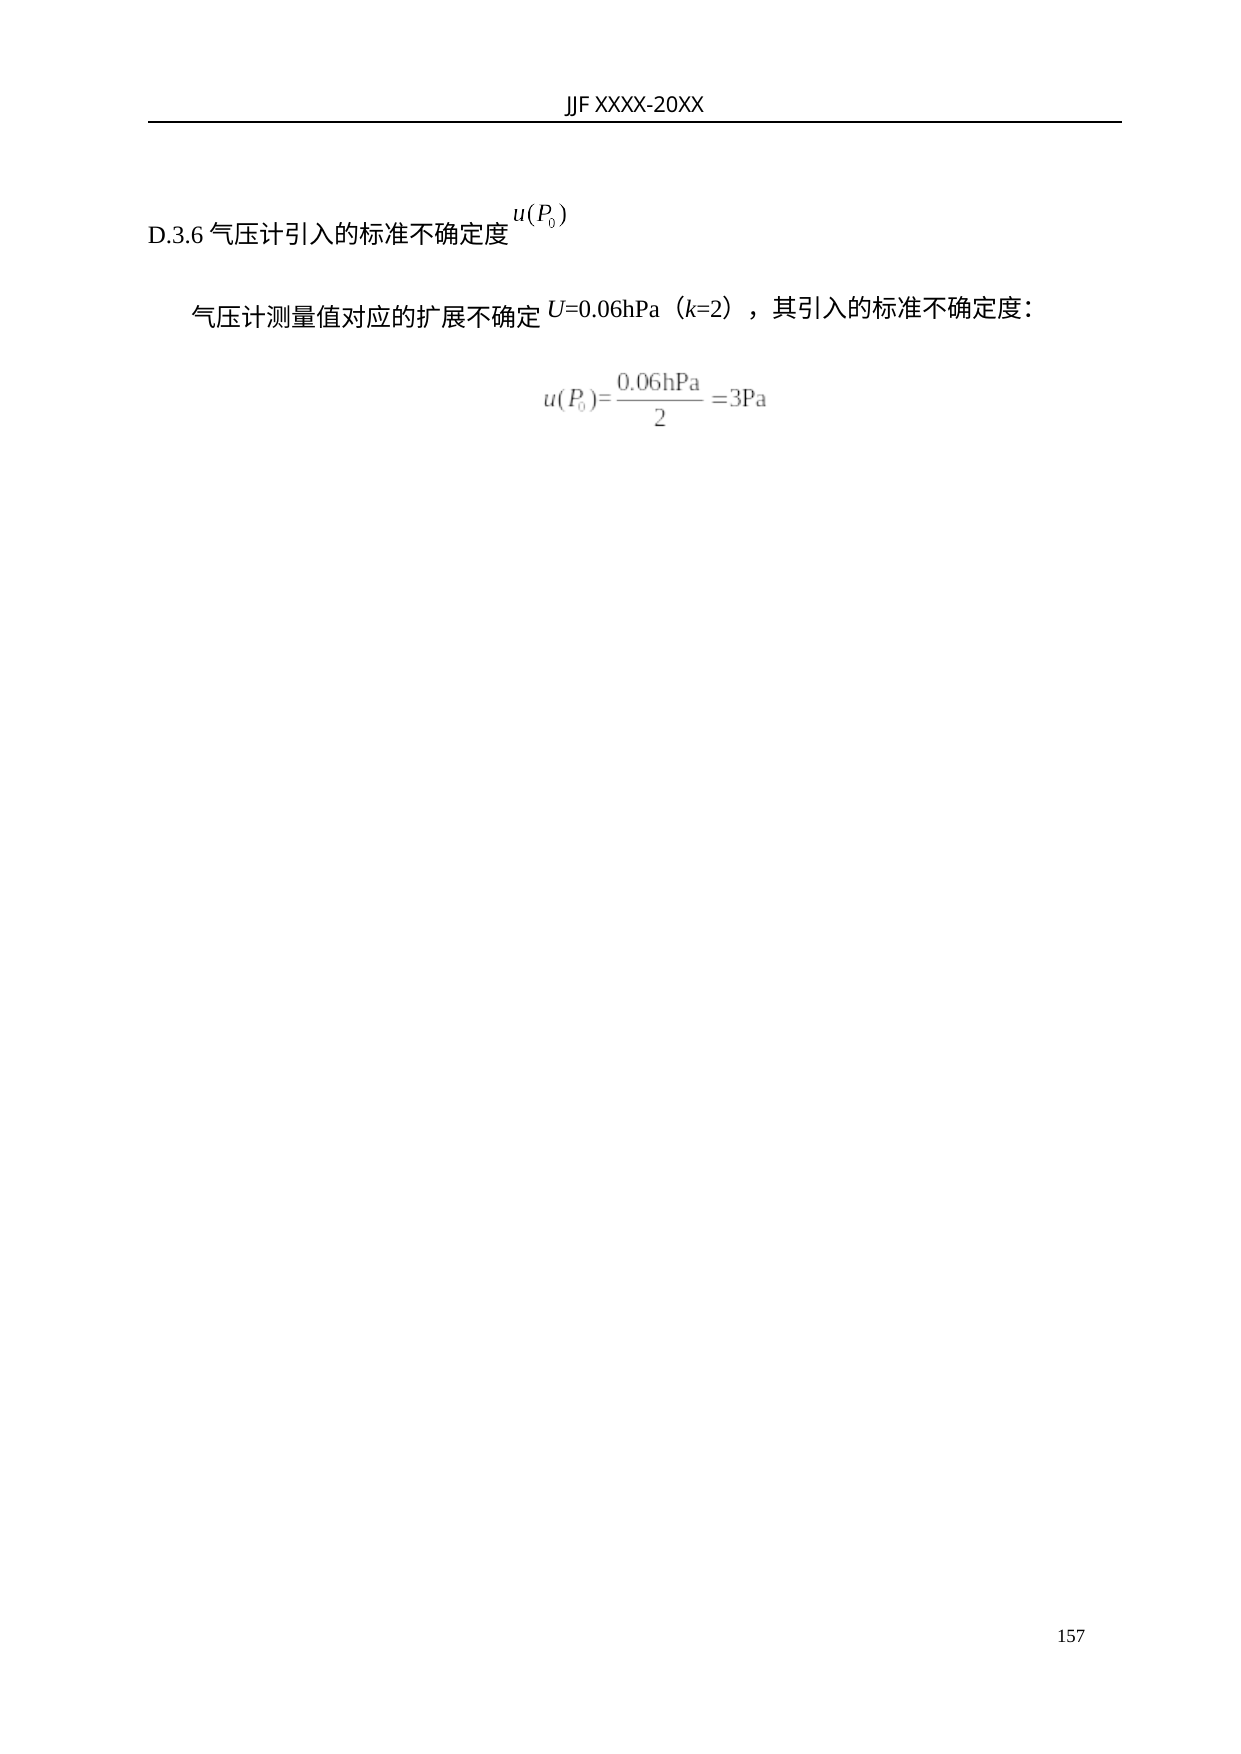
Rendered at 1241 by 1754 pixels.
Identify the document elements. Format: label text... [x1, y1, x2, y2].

text D.3.6 气压计引入的标准不确定度 [148, 196, 1122, 261]
text 气压计测量值对应的扩展不确定U=0.06hPa（k=2），其引入的标准不确定度： [148, 279, 1122, 344]
